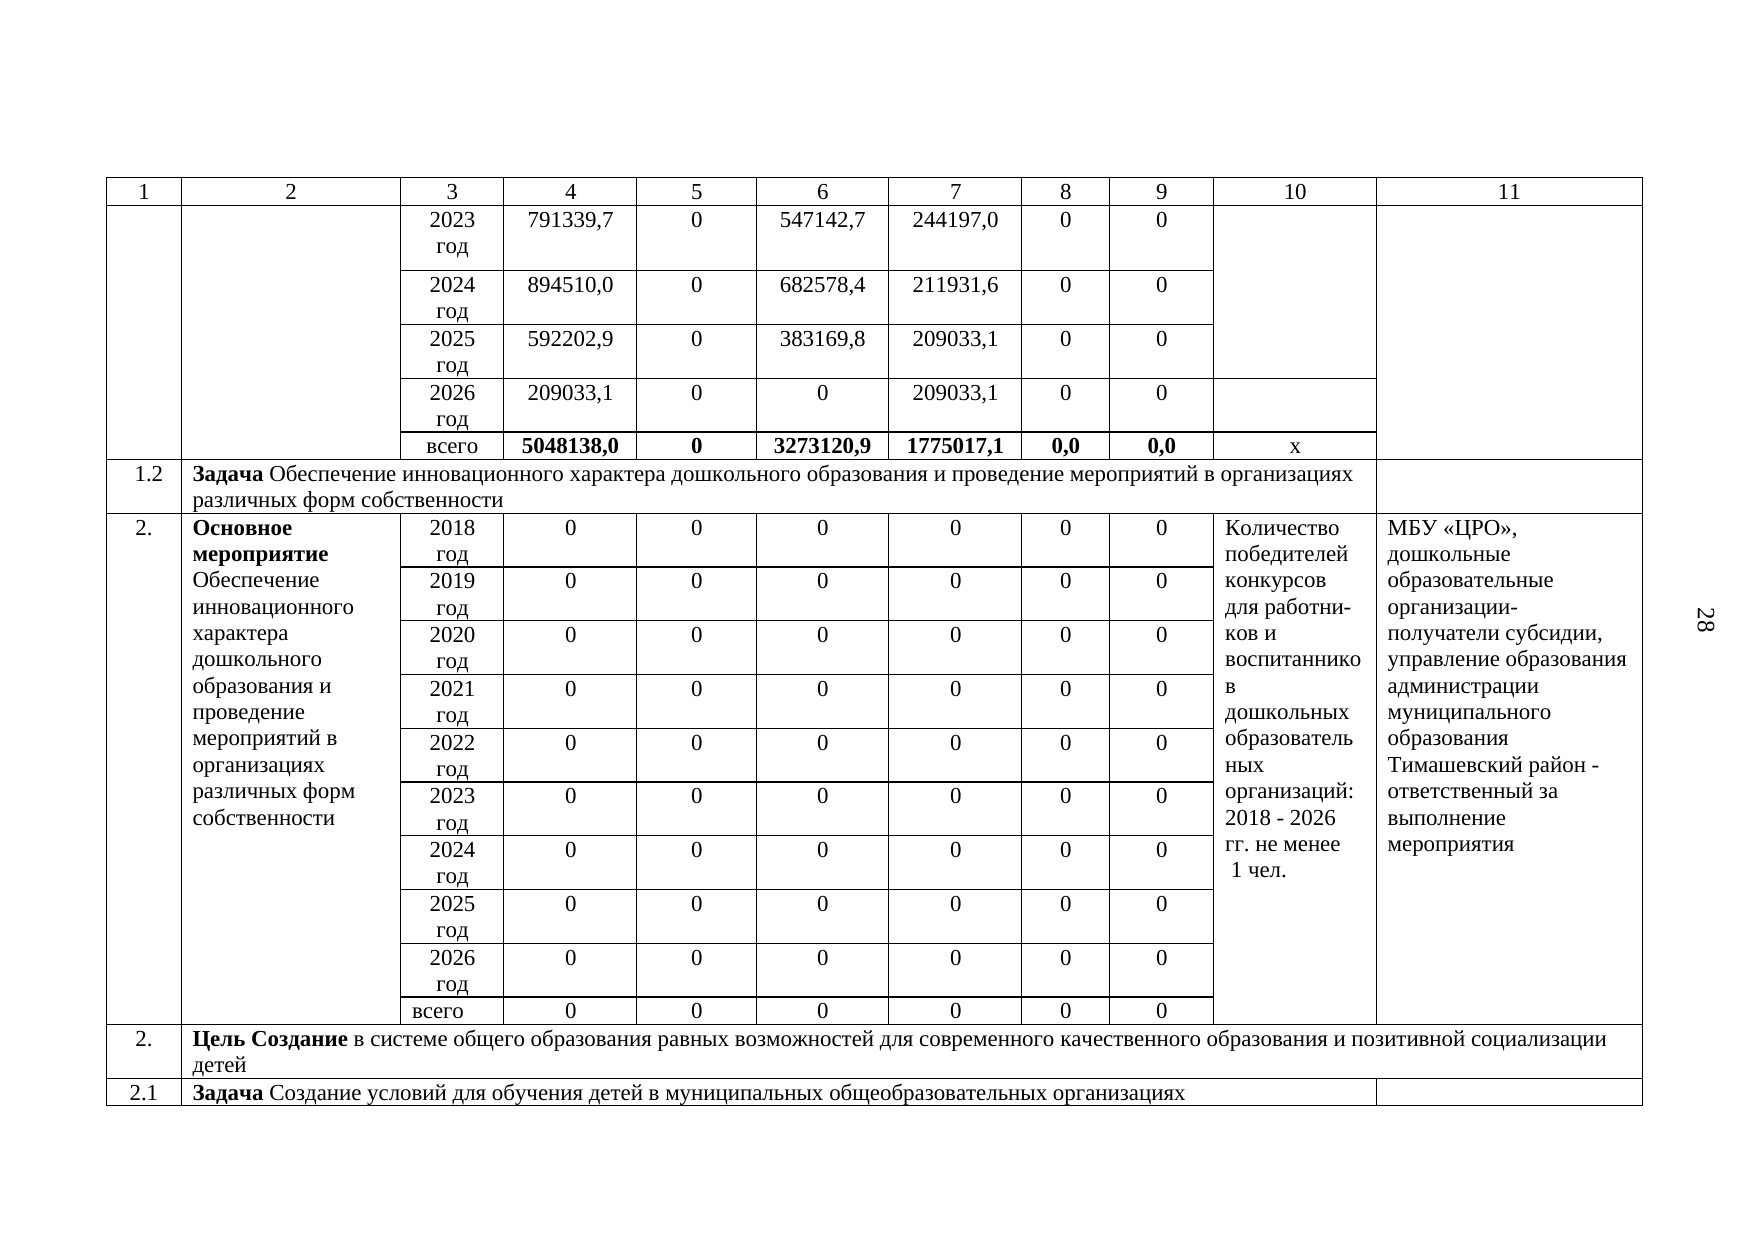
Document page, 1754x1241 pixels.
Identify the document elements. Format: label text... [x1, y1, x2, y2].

table_cell 0 [1022, 998, 1109, 1024]
table_cell 0 [757, 379, 888, 431]
table_cell 0 [637, 675, 756, 728]
table_cell 0 [1110, 325, 1213, 378]
table_cell 0 [637, 568, 756, 620]
table_cell всего [401, 433, 503, 459]
table_cell 0 [757, 944, 888, 996]
table_cell МБУ «ЦРО», дошкольные образовательные организации- получатели субсидии, управление образования администрации муниципального образования Тимашевский район - ответственный за выполнение мероприятия [1377, 514, 1642, 1024]
table_cell всего [401, 998, 503, 1024]
table_cell 0 [637, 379, 756, 431]
table_cell 0 [1022, 568, 1109, 620]
table_cell 2.1 [107, 1079, 181, 1105]
table_cell 0 [1110, 675, 1213, 728]
table_cell 0 [757, 514, 888, 566]
table_cell 2022 год [401, 729, 503, 781]
table_cell Цель Создание в системе общего образования равных возможностей для современного качественного образования и позитивной социализации детей [182, 1025, 1642, 1077]
table_cell 3273120,9 [757, 433, 888, 459]
table_cell 209033,1 [504, 379, 636, 431]
table_cell 0 [637, 890, 756, 943]
table_cell 0 [504, 568, 636, 620]
table_cell [182, 206, 400, 459]
table_cell 791339,7 [504, 206, 636, 270]
table_cell 0 [504, 944, 636, 996]
table_cell 0 [1022, 206, 1109, 270]
table_cell 0 [1110, 998, 1213, 1024]
table_cell 2019 год [401, 568, 503, 620]
table_cell 0 [504, 836, 636, 889]
table_cell 2021 год [401, 675, 503, 728]
table_cell [1377, 460, 1642, 513]
table_cell 0 [889, 729, 1021, 781]
table_cell 0 [757, 890, 888, 943]
table_cell [107, 206, 181, 459]
table_cell 0 [1110, 890, 1213, 943]
table_cell 0 [1110, 271, 1213, 324]
table_cell 0 [757, 568, 888, 620]
table_cell 0 [504, 729, 636, 781]
table_cell [1214, 379, 1376, 431]
table_cell 0 [1022, 514, 1109, 566]
table_cell 2025 год [401, 325, 503, 378]
table_cell 0 [1110, 944, 1213, 996]
table_cell 0 [1110, 621, 1213, 674]
table_cell 0 [637, 325, 756, 378]
table_cell 0 [637, 206, 756, 270]
table_cell 0 [1022, 621, 1109, 674]
table_cell 244197,0 [889, 206, 1021, 270]
table_header 9 [1110, 178, 1213, 204]
table_cell 0 [889, 568, 1021, 620]
table_cell 0 [637, 433, 756, 459]
table_cell [1214, 206, 1376, 378]
table_cell Основное мероприятие Обеспечение инновационного характера дошкольного образования и проведение мероприятий в организациях различных форм собственности [182, 514, 400, 1024]
table_cell 547142,7 [757, 206, 888, 270]
table_cell х [1214, 433, 1376, 459]
table_cell [1377, 1079, 1642, 1105]
table_cell Задача Создание условий для обучения детей в муниципальных общеобразовательных организациях [182, 1079, 1376, 1105]
table_cell 0 [757, 783, 888, 835]
table_cell Задача Обеспечение инновационного характера дошкольного образования и проведение мероприятий в организациях различных форм собственности [182, 460, 1376, 513]
table_cell 0 [1110, 379, 1213, 431]
table_cell 0 [757, 675, 888, 728]
table_cell 0 [1022, 271, 1109, 324]
table_cell 0 [1022, 325, 1109, 378]
table_cell 0 [637, 271, 756, 324]
table_cell 1775017,1 [889, 433, 1021, 459]
table_cell 0 [757, 998, 888, 1024]
table_cell 0 [504, 890, 636, 943]
table_cell 0 [1022, 783, 1109, 835]
table_cell 2024 год [401, 271, 503, 324]
table_cell 0 [889, 783, 1021, 835]
table_cell 0 [889, 621, 1021, 674]
table_cell 211931,6 [889, 271, 1021, 324]
table_cell 0 [504, 998, 636, 1024]
table_cell 2. [107, 514, 181, 1024]
table_cell 0 [1110, 729, 1213, 781]
table_cell 0 [637, 998, 756, 1024]
table_header 7 [889, 178, 1021, 204]
table_header 6 [757, 178, 888, 204]
table_cell 2018 год [401, 514, 503, 566]
table_header 10 [1214, 178, 1376, 204]
table_header 1 [107, 178, 181, 204]
table_cell 0,0 [1110, 433, 1213, 459]
table_cell 2023 год [401, 206, 503, 270]
table_cell 0 [637, 514, 756, 566]
table_cell 0 [1110, 836, 1213, 889]
table_header 5 [637, 178, 756, 204]
table_cell 0 [504, 514, 636, 566]
table_cell 0 [889, 944, 1021, 996]
table_cell 2020 год [401, 621, 503, 674]
table_cell 2025 год [401, 890, 503, 943]
table_cell 0 [1022, 836, 1109, 889]
table_cell 0 [757, 621, 888, 674]
table_cell 1.2 [107, 460, 181, 513]
table_cell 0 [889, 675, 1021, 728]
table_cell 0 [504, 783, 636, 835]
table_cell 0 [889, 998, 1021, 1024]
table_cell 894510,0 [504, 271, 636, 324]
table_cell 209033,1 [889, 325, 1021, 378]
table_cell 383169,8 [757, 325, 888, 378]
table_cell 0 [1110, 568, 1213, 620]
table_cell 209033,1 [889, 379, 1021, 431]
table_cell 0 [637, 944, 756, 996]
table_cell [1377, 206, 1642, 459]
table_cell 0 [1022, 379, 1109, 431]
table_cell 0 [1110, 514, 1213, 566]
table_cell 0 [1022, 890, 1109, 943]
table_cell 0 [889, 890, 1021, 943]
table_cell 0 [757, 836, 888, 889]
table_cell 2023 год [401, 783, 503, 835]
table_cell 2024 год [401, 836, 503, 889]
table_cell 0 [1110, 206, 1213, 270]
table_cell 0 [1110, 783, 1213, 835]
table_cell 0,0 [1022, 433, 1109, 459]
table_cell 0 [504, 621, 636, 674]
table_header 3 [401, 178, 503, 204]
table_cell 0 [637, 729, 756, 781]
table_cell 0 [1022, 729, 1109, 781]
table_cell 0 [1022, 944, 1109, 996]
table_header 4 [504, 178, 636, 204]
table_cell 0 [1022, 675, 1109, 728]
table_cell 0 [504, 675, 636, 728]
table_cell 0 [637, 783, 756, 835]
table_cell 5048138,0 [504, 433, 636, 459]
table_cell 2. [107, 1025, 181, 1077]
table_cell 0 [637, 621, 756, 674]
table_cell 2026 год [401, 379, 503, 431]
table_cell 0 [889, 836, 1021, 889]
table_header 2 [182, 178, 400, 204]
table_cell 0 [757, 729, 888, 781]
table_cell Количество победителей конкурсов для работни-ков и воспитанников дошкольных образовательных организаций: 2018 - 2026 гг. не менее 1 чел. [1214, 514, 1376, 1024]
table_cell 2026 год [401, 944, 503, 996]
table_cell 682578,4 [757, 271, 888, 324]
table_cell 0 [637, 836, 756, 889]
table_header 8 [1022, 178, 1109, 204]
table_cell 592202,9 [504, 325, 636, 378]
table_header 11 [1377, 178, 1642, 204]
table_cell 0 [889, 514, 1021, 566]
